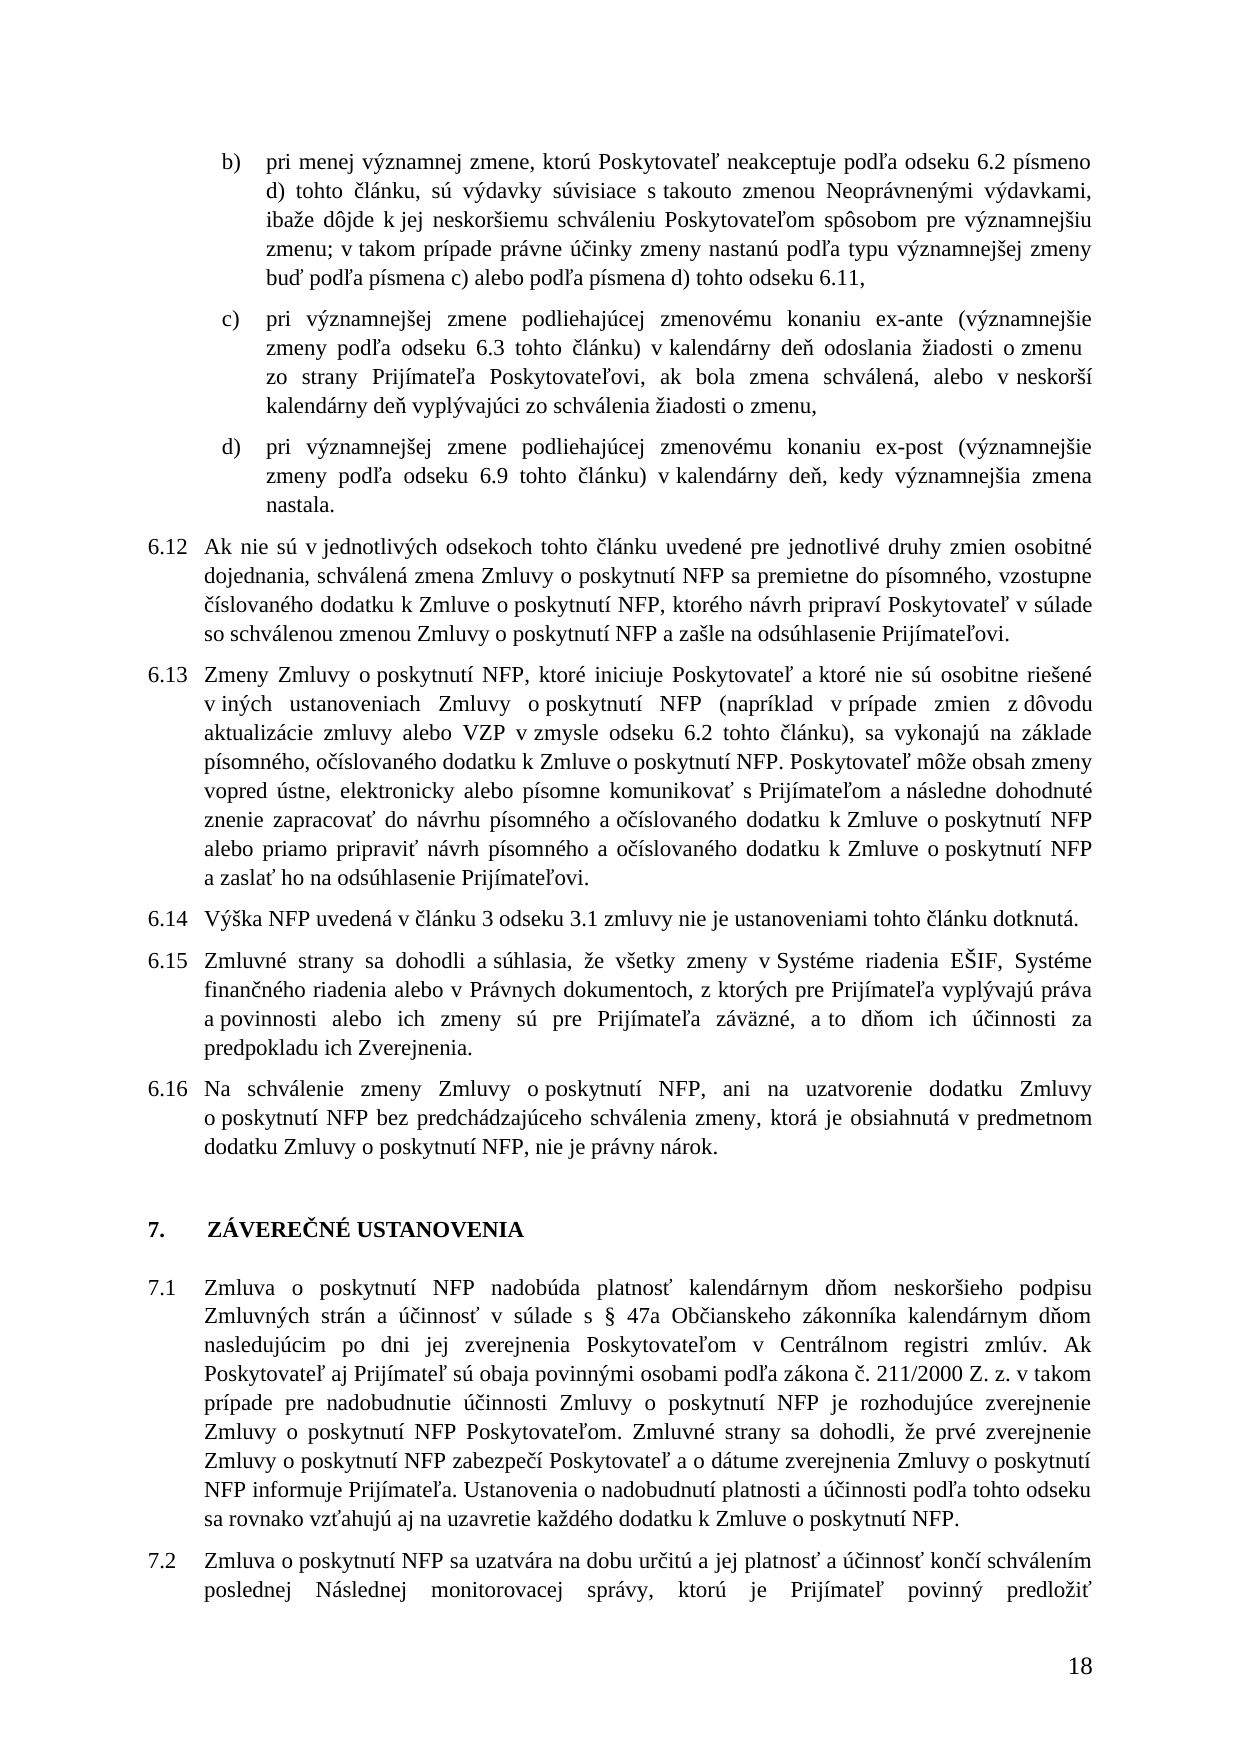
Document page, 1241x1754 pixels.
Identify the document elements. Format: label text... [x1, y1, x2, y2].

list Výška NFP uvedená v článku 3 odseku 3.1 zmluvy nie je ustanoveniami tohto článku dotknutá. [148, 905, 1092, 932]
list pri významnejšej zmene podliehajúcej zmenovému konaniu ex-post (významnejšie zmeny podľa odseku 6.9 tohto článku) v kalendárny deň, kedy významnejšia zmena nastala. [222, 433, 1092, 518]
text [148, 1547, 1092, 1602]
list Na schválenie zmeny Zmluvy o poskytnutí NFP, ani na uzatvorenie dodatku Zmluvy o poskytnutí NFP bez predchádzajúceho schválenia zmeny, ktorá je obsiahnutá v predmetnom dodatku Zmluvy o poskytnutí NFP, nie je právny nárok. [148, 1075, 1092, 1159]
list Ak nie sú v jednotlivých odsekoch tohto článku uvedené pre jednotlivé druhy zmien osobitné dojednania, schválená zmena Zmluvy o poskytnutí NFP sa premietne do písomného, vzostupne číslovaného dodatku k Zmluve o poskytnutí NFP, ktorého návrh pripraví Poskytovateľ v súlade so schválenou zmenou Zmluvy o poskytnutí NFP a zašle na odsúhlasenie Prijímateľovi. [148, 533, 1092, 646]
list Zmeny Zmluvy o poskytnutí NFP, ktoré iniciuje Poskytovateľ a ktoré nie sú osobitne riešené v iných ustanoveniach Zmluvy o poskytnutí NFP (napríklad v prípade zmien z dôvodu aktualizácie zmluvy alebo VZP v zmysle odseku 6.2 tohto článku), sa vykonajú na základe písomného, očíslovaného dodatku k Zmluve o poskytnutí NFP. Poskytovateľ môže obsah zmeny vopred ústne, elektronicky alebo písomne komunikovať s Prijímateľom a následne dohodnuté znenie zapracovať do návrhu písomného a očíslovaného dodatku k Zmluve o poskytnutí NFP alebo priamo pripraviť návrh písomného a očíslovaného dodatku k Zmluve o poskytnutí NFP a zaslať ho na odsúhlasenie Prijímateľovi. [148, 661, 1092, 890]
list pri menej významnej zmene, ktorú Poskytovateľ neakceptuje podľa odseku 6.2 písmeno d) tohto článku, sú výdavky súvisiace s takouto zmenou Neoprávnenými výdavkami, ibaže dôjde k jej neskoršiemu schváleniu Poskytovateľom spôsobom pre významnejšiu zmenu; v takom prípade právne účinky zmeny nastanú podľa typu významnejšej zmeny buď podľa písmena c) alebo podľa písmena d) tohto odseku 6.11, [222, 148, 1092, 290]
list Zmluvné strany sa dohodli a súhlasia, že všetky zmeny v Systéme riadenia EŠIF, Systéme finančného riadenia alebo v Právnych dokumentoch, z ktorých pre Prijímateľa vyplývajú práva a povinnosti alebo ich zmeny sú pre Prijímateľa záväzné, a to dňom ich účinnosti za predpokladu ich Zverejnenia. [148, 947, 1092, 1060]
list pri významnejšej zmene podliehajúcej zmenovému konaniu ex-ante (významnejšie zmeny podľa odseku 6.3 tohto článku) v kalendárny deň odoslania žiadosti o zmenu zo strany Prijímateľa Poskytovateľovi, ak bola zmena schválená, alebo v neskorší kalendárny deň vyplývajúci zo schválenia žiadosti o zmenu, [222, 305, 1092, 418]
text 7.1 Zmluva o poskytnutí NFP nadobúda platnosť kalendárnym dňom neskoršieho podpisu Zmluvných strán a účinnosť v súlade s § 47a Občianskeho zákonníka kalendárnym dňom nasledujúcim po dni jej zverejnenia Poskytovateľom v Centrálnom registri zmlúv. Ak Poskytovateľ aj Prijímateľ sú obaja povinnými osobami podľa zákona č. 211/2000 Z. z. v takom prípade pre nadobudnutie účinnosti Zmluvy o poskytnutí NFP je rozhodujúce zverejnenie Zmluvy o poskytnutí NFP Poskytovateľom. Zmluvné strany sa dohodli, že prvé zverejnenie Zmluvy o poskytnutí NFP zabezpečí Poskytovateľ a o dátume zverejnenia Zmluvy o poskytnutí NFP informuje Prijímateľa. Ustanovenia o nadobudnutí platnosti a účinnosti podľa tohto odseku sa rovnako vzťahujú aj na uzavretie každého dodatku k Zmluve o poskytnutí NFP. [148, 1273, 1092, 1532]
text ZÁVEREČNÉ USTANOVENIA [148, 1216, 1092, 1242]
